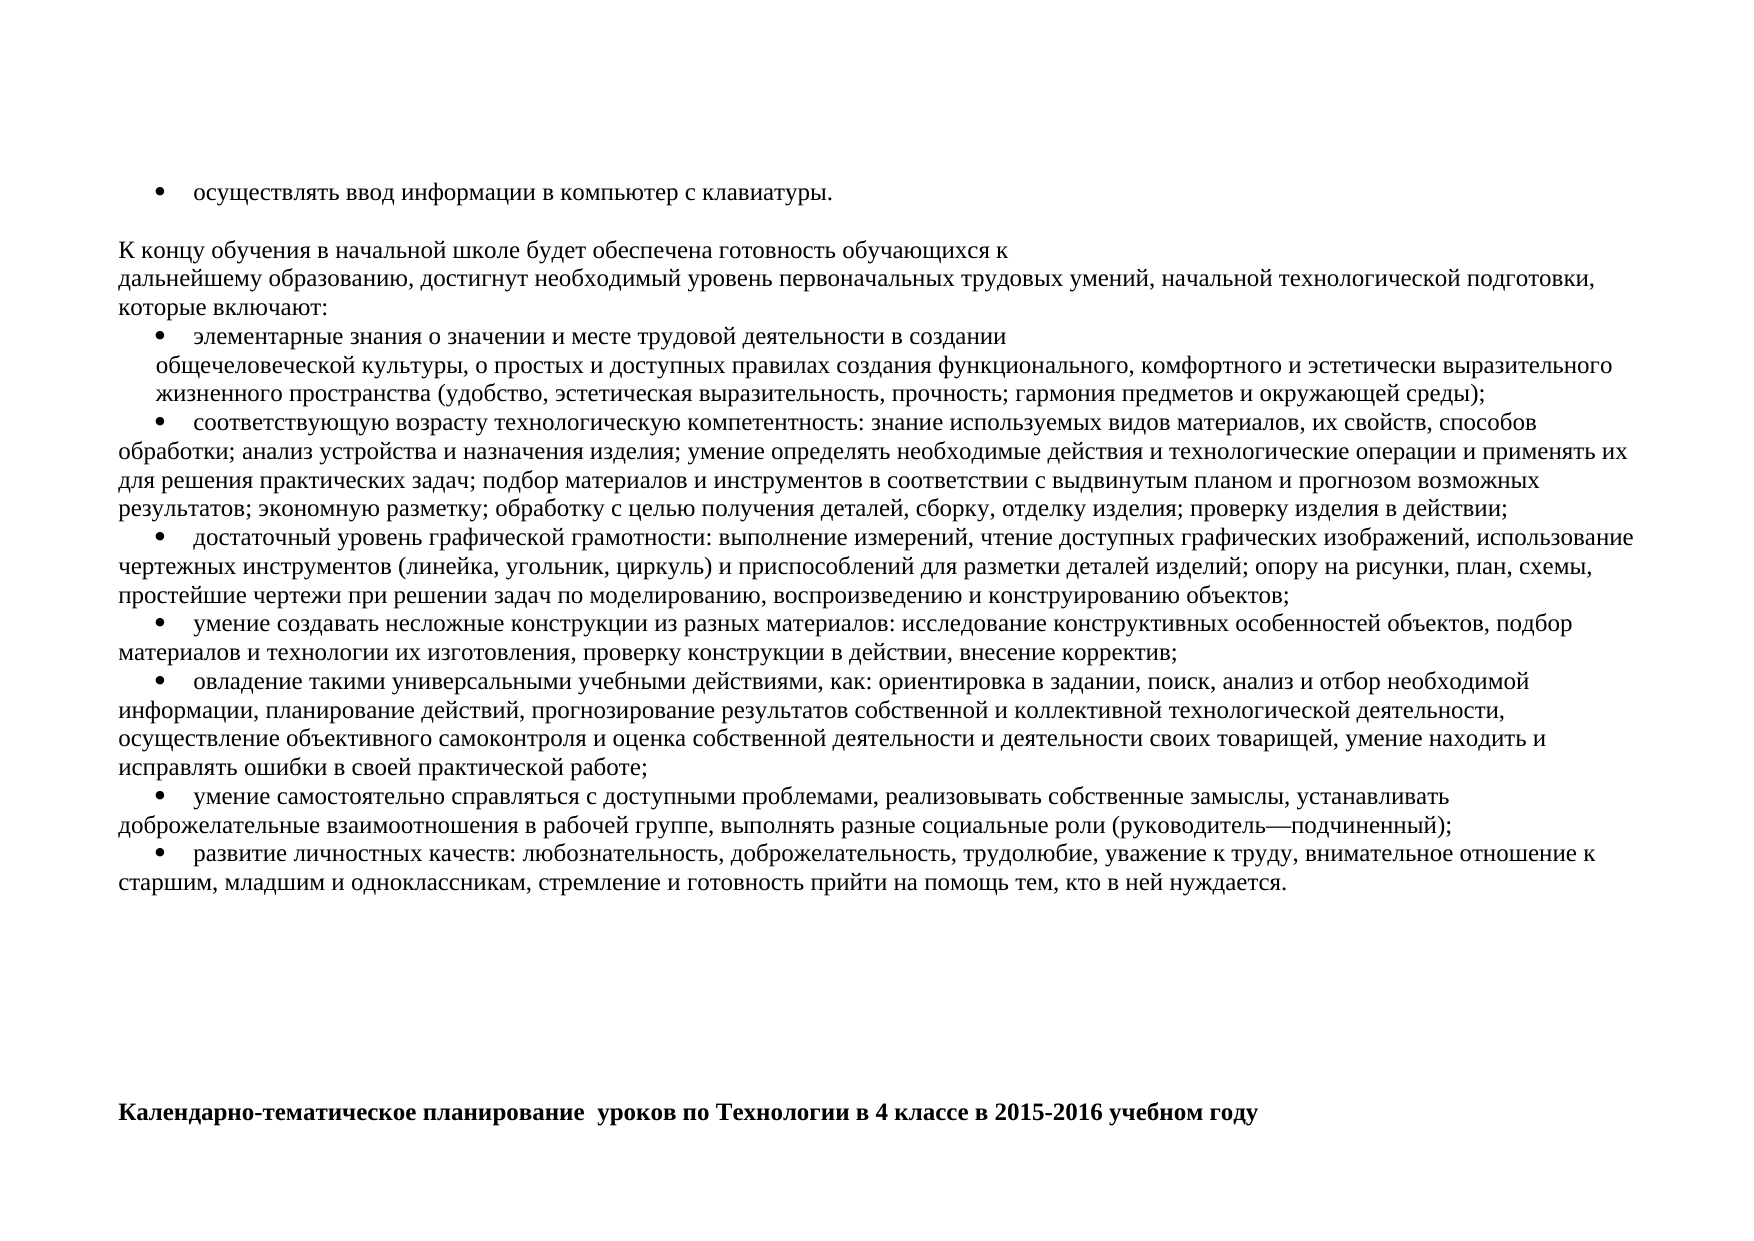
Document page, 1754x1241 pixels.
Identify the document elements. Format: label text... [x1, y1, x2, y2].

text общечеловеческой культуры, о простых и доступных правилах создания функционального, комфортного и эстетически выразительного жизненного пространства (удобство, эстетическая выразительность, прочность; гармония предметов и окружающей среды); [156, 350, 1636, 407]
list осуществлять ввод информации в компьютер с клавиатуры. [156, 177, 1636, 206]
list овладение такими универсальными учебными действиями, как: ориентировка в задании, поиск, анализ и отбор необходимой информации, планирование действий, прогнозирование результатов собственной и коллективной технологической деятельности, осуществление объективного самоконтроля и оценка собственной деятельности и деятельности своих товарищей, умение находить и исправлять ошибки в своей практической работе; [118, 666, 1636, 781]
text К концу обучения в начальной школе будет обеспечена готовность обучающихся к [118, 235, 1636, 263]
list умение самостоятельно справляться с доступными проблемами, реализовывать собственные замыслы, устанавливать доброжелательные взаимоотношения в рабочей группе, выполнять разные социальные роли (руководитель—подчиненный); [118, 781, 1636, 838]
list элементарные знания о значении и месте трудовой деятельности в создании [118, 321, 1636, 350]
text дальнейшему образованию, достигнут необходимый уровень первоначальных трудовых умений, начальной технологической подготовки, которые включают: [118, 263, 1636, 321]
text Календарно-тематическое планирование уроков по Технологии в 4 классе в 2015-2016 учебном году [118, 1097, 1636, 1126]
list соответствующую возрасту технологическую компетентность: знание используемых видов материалов, их свойств, способов обработки; анализ устройства и назначения изделия; умение определять необходимые действия и технологические операции и применять их для решения практических задач; подбор материалов и инструментов в соответствии с выдвинутым планом и прогнозом возможных результатов; экономную разметку; обработку с целью получения деталей, сборку, отделку изделия; проверку изделия в действии; [118, 407, 1636, 522]
list развитие личностных качеств: любознательность, доброжелательность, трудолюбие, уважение к труду, внимательное отношение к старшим, младшим и одноклассникам, стремление и готовность прийти на помощь тем, кто в ней нуждается. [118, 838, 1636, 896]
list умение создавать несложные конструкции из разных материалов: исследование конструктивных особенностей объектов, подбор материалов и технологии их изготовления, проверку конструкции в действии, внесение корректив; [118, 608, 1636, 666]
list достаточный уровень графической грамотности: выполнение измерений, чтение доступных графических изображений, использование чертежных инструментов (линейка, угольник, циркуль) и приспособлений для разметки деталей изделий; опору на рисунки, план, схемы, простейшие чертежи при решении задач по моделированию, воспроизведению и конструированию объектов; [118, 522, 1636, 608]
